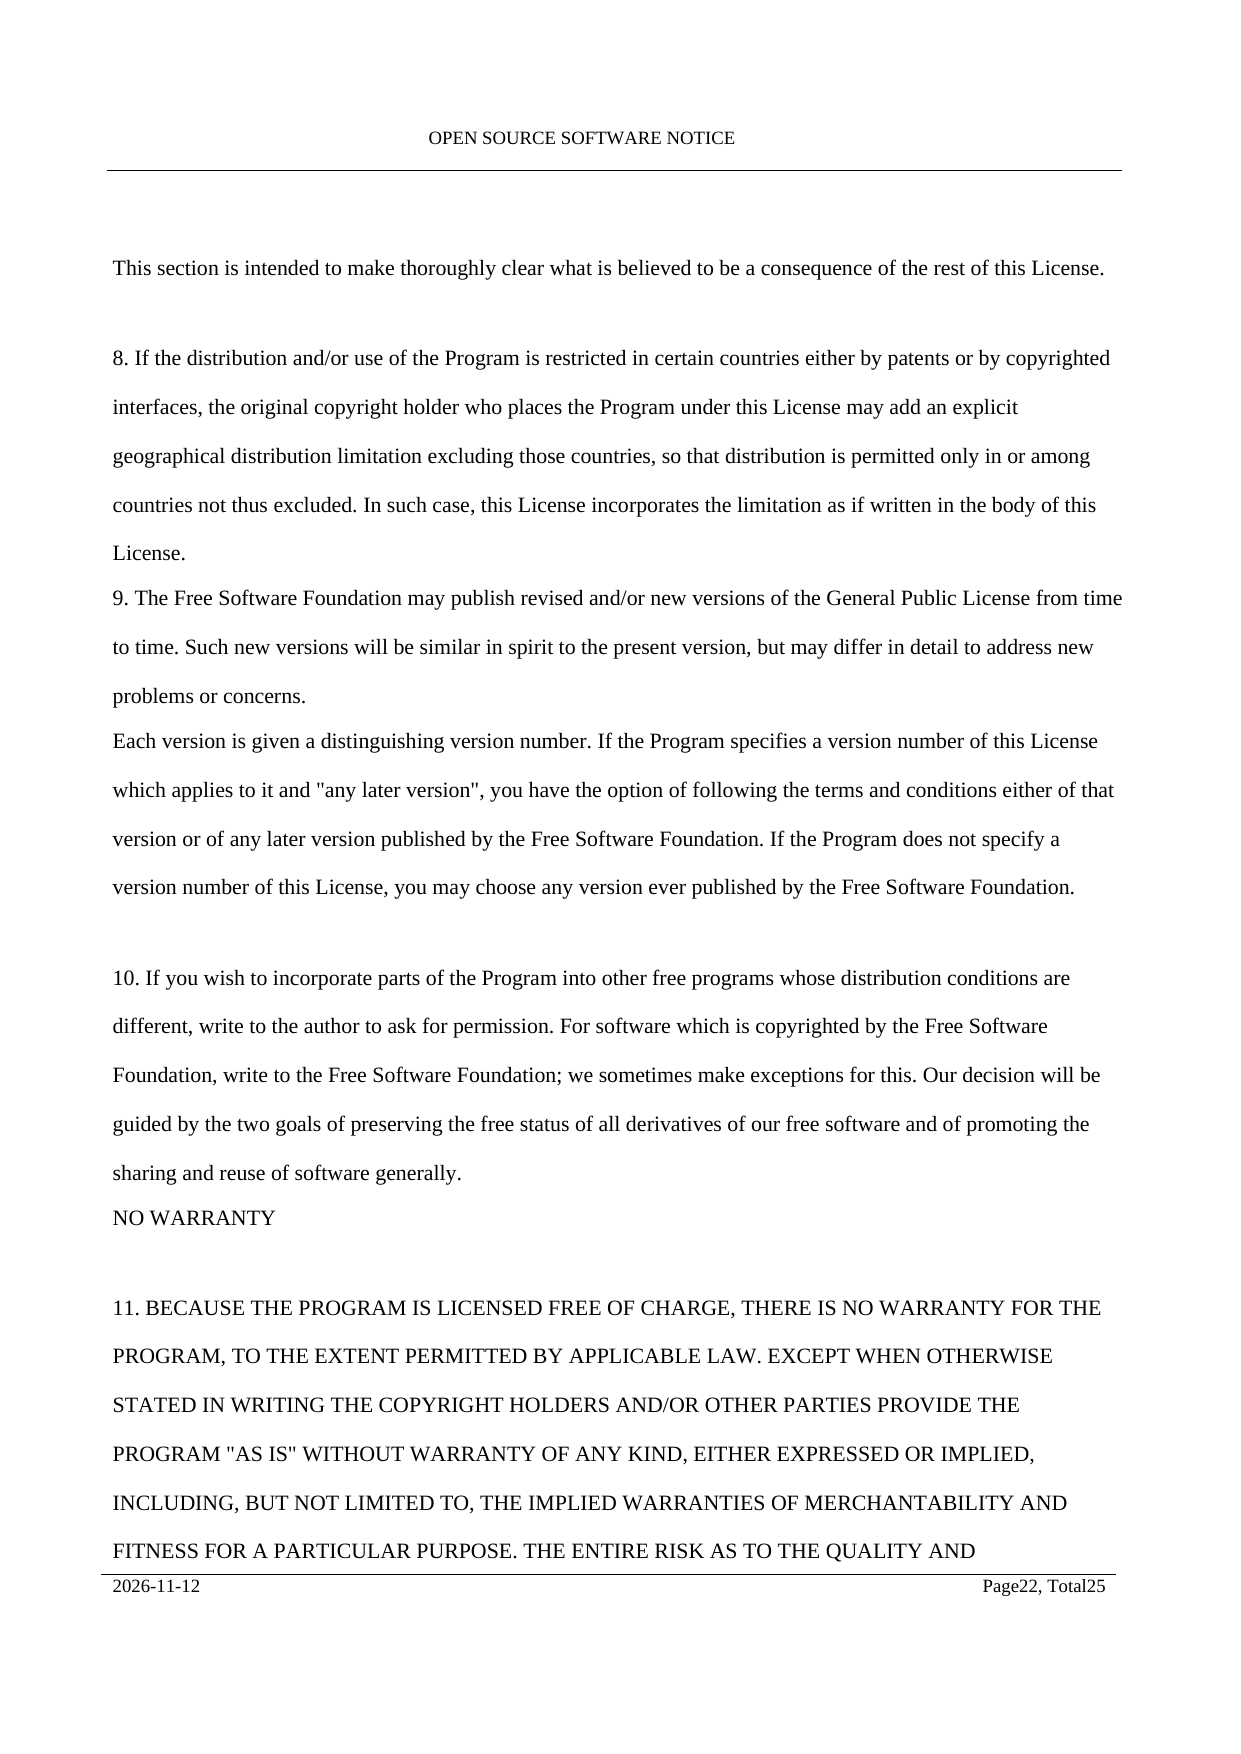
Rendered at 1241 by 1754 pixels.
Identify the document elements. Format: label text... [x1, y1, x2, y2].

text 8. If the distribution and/or use of the Program is restricted in certain countries either by patents or by copyrighted interfaces, the original copyright holder who places the Program under this License may add an explicit geographical distribution limitation excluding those countries, so that distribution is permitted only in or among countries not thus excluded. In such case, this License incorporates the limitation as if written in the body of this License. [112, 342, 1128, 569]
text 9. The Free Software Foundation may publish revised and/or new versions of the General Public License from time to time. Such new versions will be similar in spirit to the present version, but may differ in detail to address new problems or concerns. [112, 582, 1128, 712]
text This section is intended to make thoroughly clear what is believed to be a consequence of the rest of this License. [112, 251, 1128, 284]
text Each version is given a distinguishing version number. If the Program specifies a version number of this License which applies to it and "any later version", you have the option of following the terms and conditions either of that version or of any later version published by the Free Software Foundation. If the Program does not specify a version number of this License, you may choose any version ever published by the Free Software Foundation. [112, 724, 1128, 903]
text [112, 1291, 1128, 1567]
text NO WARRANTY [112, 1201, 1128, 1233]
text 10. If you wish to incorporate parts of the Program into other free programs whose distribution conditions are different, write to the author to ask for permission. For software which is copyrighted by the Free Software Foundation, write to the Free Software Foundation; we sometimes make exceptions for this. Our decision will be guided by the two goals of preserving the free status of all derivatives of our free software and of promoting the sharing and reuse of software generally. [112, 961, 1128, 1188]
